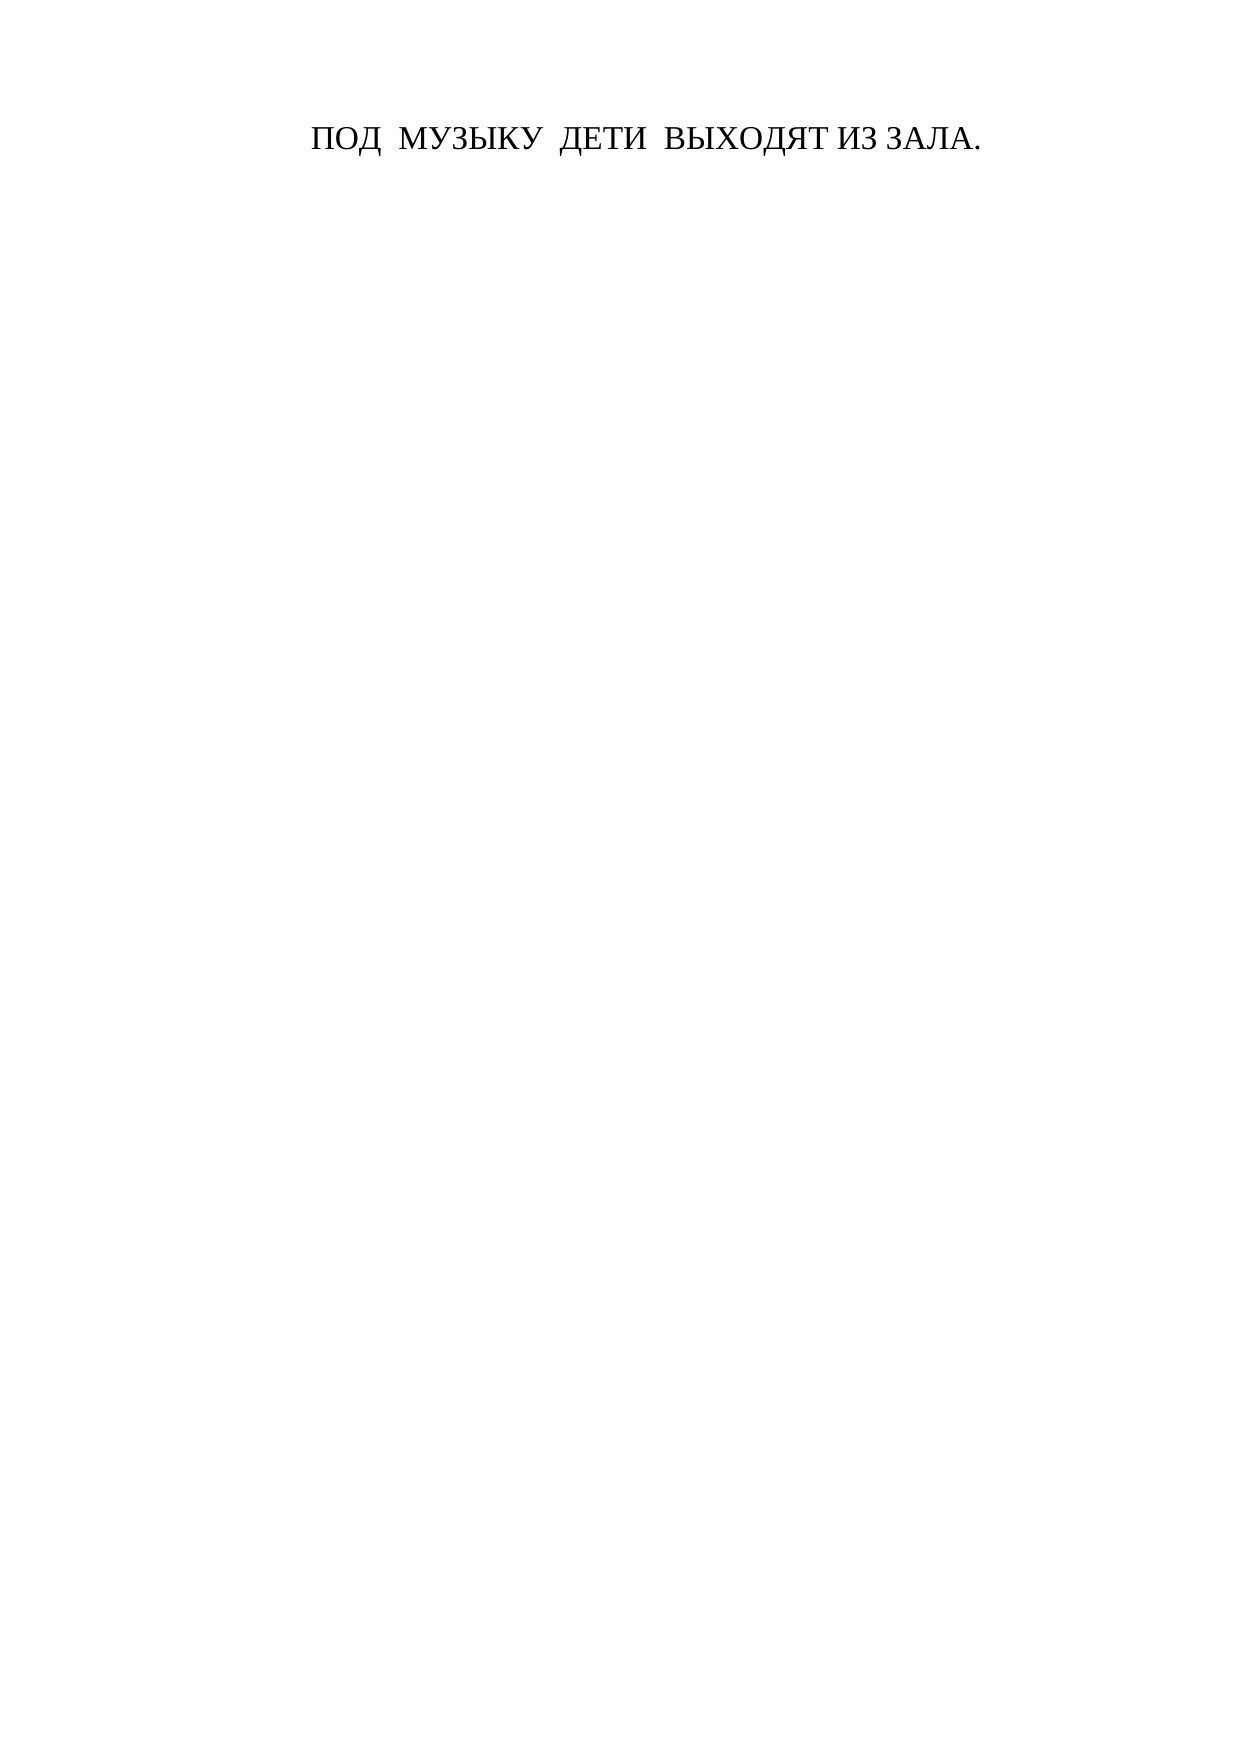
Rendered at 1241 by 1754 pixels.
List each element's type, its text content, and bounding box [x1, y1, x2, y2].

text ПОД МУЗЫКУ ДЕТИ ВЫХОДЯТ ИЗ ЗАЛА. [177, 118, 1152, 156]
